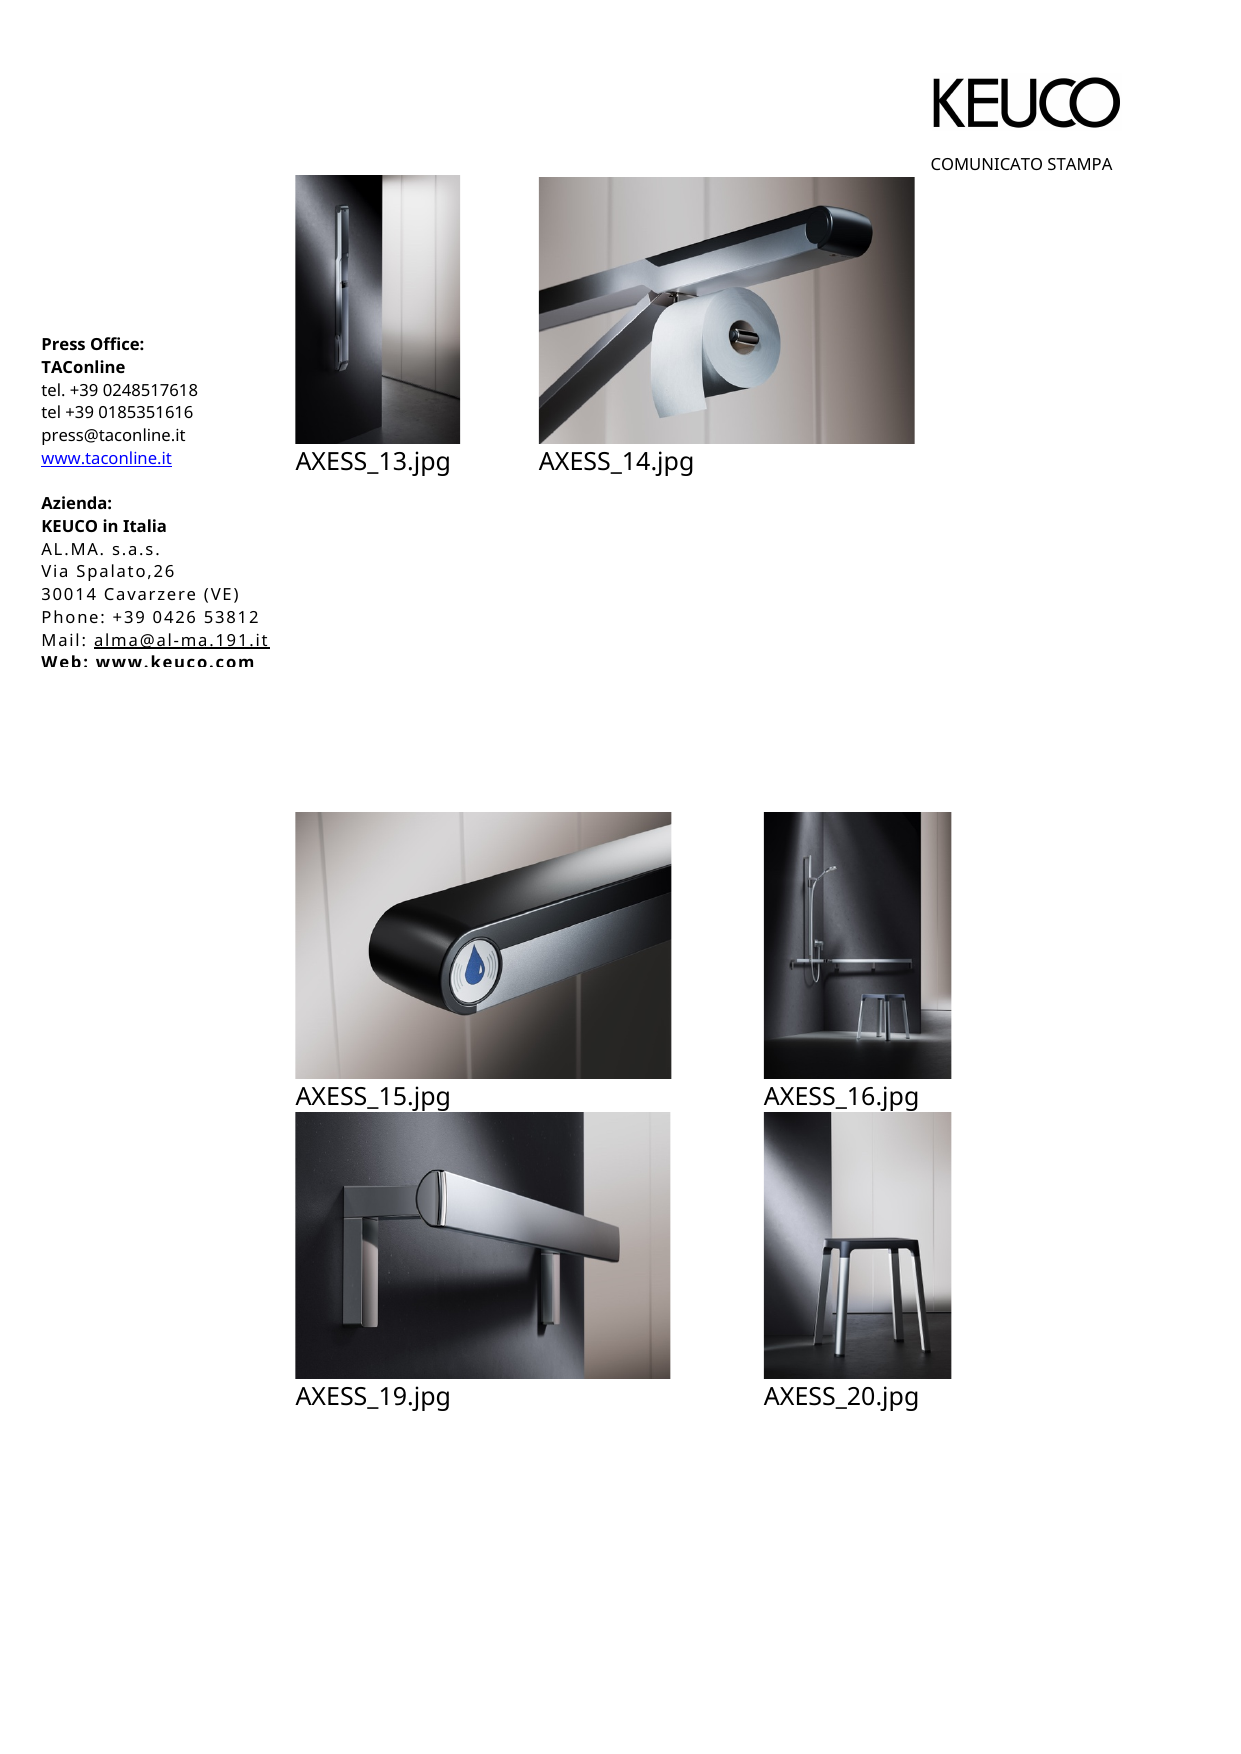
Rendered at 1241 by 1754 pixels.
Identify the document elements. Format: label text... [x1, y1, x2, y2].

picture [763, 812, 952, 1079]
text AXESS_13.jpg AXESS_14.jpg [295, 443, 1123, 477]
picture [295, 175, 461, 444]
text AXESS_19.jpg AXESS_20.jpg [220, 1378, 1123, 1412]
picture [295, 812, 672, 1079]
picture [931, 73, 1122, 131]
text AXESS_15.jpg AXESS_16.jpg [295, 1078, 1123, 1112]
picture [763, 1112, 952, 1379]
picture [295, 1112, 671, 1379]
picture [538, 177, 915, 444]
